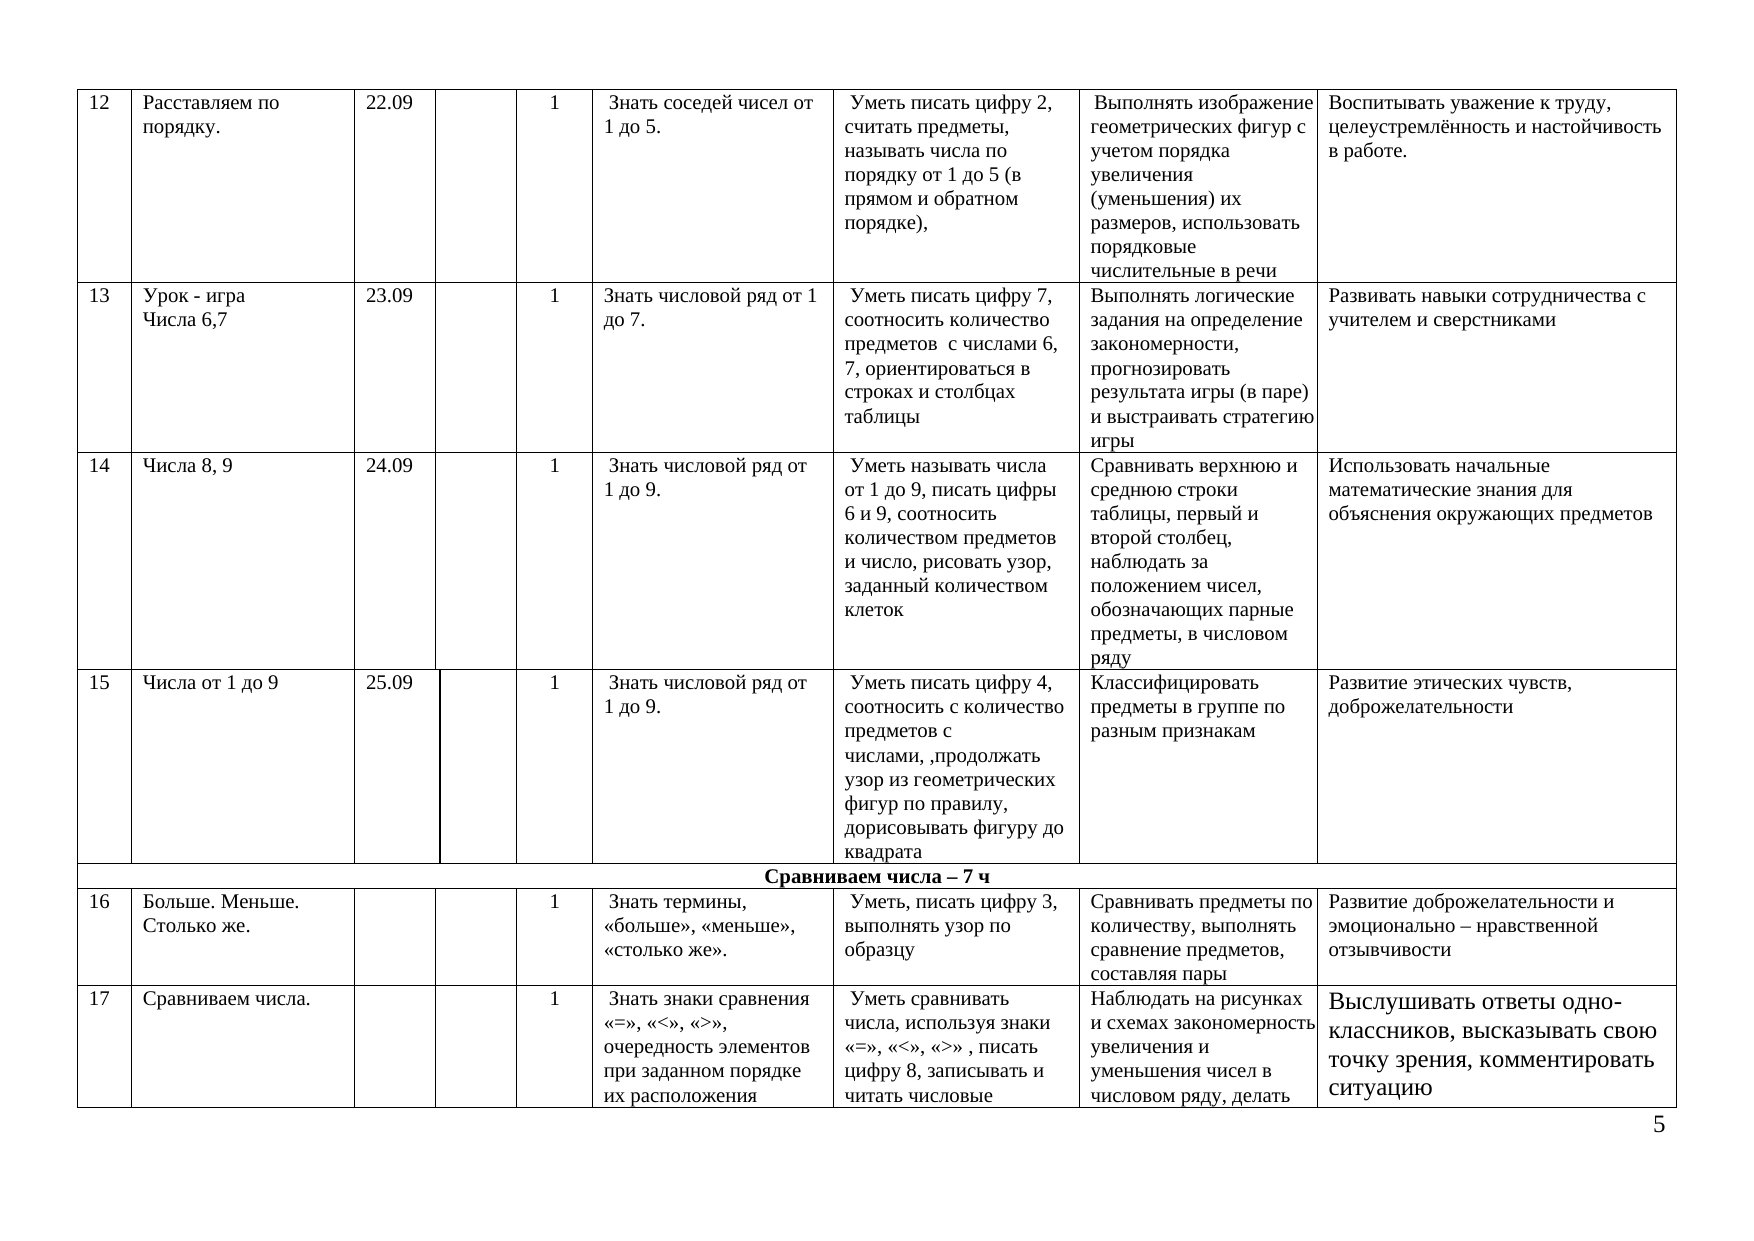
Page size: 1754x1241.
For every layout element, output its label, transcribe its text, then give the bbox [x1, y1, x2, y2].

table_cell Сравнивать предметы по количеству, выполнять сравнение предметов, составляя пары [1080, 889, 1317, 985]
table_cell 1 [517, 670, 592, 863]
table_cell [355, 889, 435, 985]
table_cell Сравниваем числа – 7 ч [78, 864, 1676, 888]
table_cell 1 [517, 889, 592, 985]
table_cell [436, 453, 516, 669]
table_cell 13 [78, 283, 131, 452]
table_cell Развитие доброжелательности и эмоционально – нравственной отзывчивости [1318, 889, 1676, 985]
table_cell [436, 90, 516, 282]
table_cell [593, 986, 833, 1107]
table_cell 1 [517, 986, 592, 1107]
table_cell Развивать навыки сотрудничества с учителем и сверстниками [1318, 283, 1676, 452]
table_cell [834, 986, 1079, 1107]
table_cell Уметь писать цифру 7, соотносить количество предметов с числами 6, 7, ориентироваться в строках и столбцах таблицы [834, 283, 1079, 452]
table_cell 1 [517, 283, 592, 452]
table_cell 25.09 [355, 670, 439, 863]
table_cell Выполнять изображение геометрических фигур с учетом порядка увеличения (уменьшения) их размеров, использовать порядковые числительные в речи [1080, 90, 1317, 282]
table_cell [1080, 986, 1317, 1107]
table_cell [441, 670, 516, 863]
table_cell Выполнять логические задания на определение закономерности, прогнозировать результата игры (в паре) и выстраивать стратегию игры [1080, 283, 1317, 452]
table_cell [1318, 986, 1676, 1107]
table_cell 15 [78, 670, 131, 863]
table_cell [436, 889, 516, 985]
table_cell 24.09 [355, 453, 435, 669]
table_cell Знать соседей чисел от 1 до 5. [593, 90, 833, 282]
table_cell 12 [78, 90, 131, 282]
table_cell 14 [78, 453, 131, 669]
table_cell Больше. Меньше. Столько же. [132, 889, 354, 985]
table_cell Знать числовой ряд от 1 до 7. [593, 283, 833, 452]
table_cell Классифицировать предметы в группе по разным признакам [1080, 670, 1317, 863]
table_cell 17 [78, 986, 131, 1107]
table_cell Уметь, писать цифру 3, выполнять узор по образцу [834, 889, 1079, 985]
table_cell Воспитывать уважение к труду, целеустремлённость и настойчивость в работе. [1318, 90, 1676, 282]
table_cell Знать термины, «больше», «меньше», «столько же». [593, 889, 833, 985]
table_cell Урок - игра Числа 6,7 [132, 283, 354, 452]
table_cell Уметь писать цифру 4, соотносить с количество предметов с числами, ,продолжать узор из геометрических фигур по правилу, дорисовывать фигуру до квадрата [834, 670, 1079, 863]
table_cell 1 [517, 90, 592, 282]
table_cell Уметь называть числа от 1 до 9, писать цифры 6 и 9, соотносить количеством предметов и число, рисовать узор, заданный количеством клеток [834, 453, 1079, 669]
table_cell 16 [78, 889, 131, 985]
table_cell Знать числовой ряд от 1 до 9. [593, 453, 833, 669]
table_cell Числа 8, 9 [132, 453, 354, 669]
table_cell Знать числовой ряд от 1 до 9. [593, 670, 833, 863]
table_cell Развитие этических чувств, доброжелательности [1318, 670, 1676, 863]
table_cell Сравнивать верхнюю и среднюю строки таблицы, первый и второй столбец, наблюдать за положением чисел, обозначающих парные предметы, в числовом ряду [1080, 453, 1317, 669]
table_cell Сравниваем числа. [132, 986, 354, 1107]
table_cell 1 [517, 453, 592, 669]
table_cell 23.09 [355, 283, 435, 452]
table_cell Использовать начальные математические знания для объяснения окружающих предметов [1318, 453, 1676, 669]
table_cell Расставляем по порядку. [132, 90, 354, 282]
table_cell Числа от 1 до 9 [132, 670, 354, 863]
table_cell [355, 986, 435, 1107]
table_cell [436, 986, 516, 1107]
table_cell [436, 283, 516, 452]
table_cell 22.09 [355, 90, 435, 282]
table_cell Уметь писать цифру 2, считать предметы, называть числа по порядку от 1 до 5 (в прямом и обратном порядке), [834, 90, 1079, 282]
